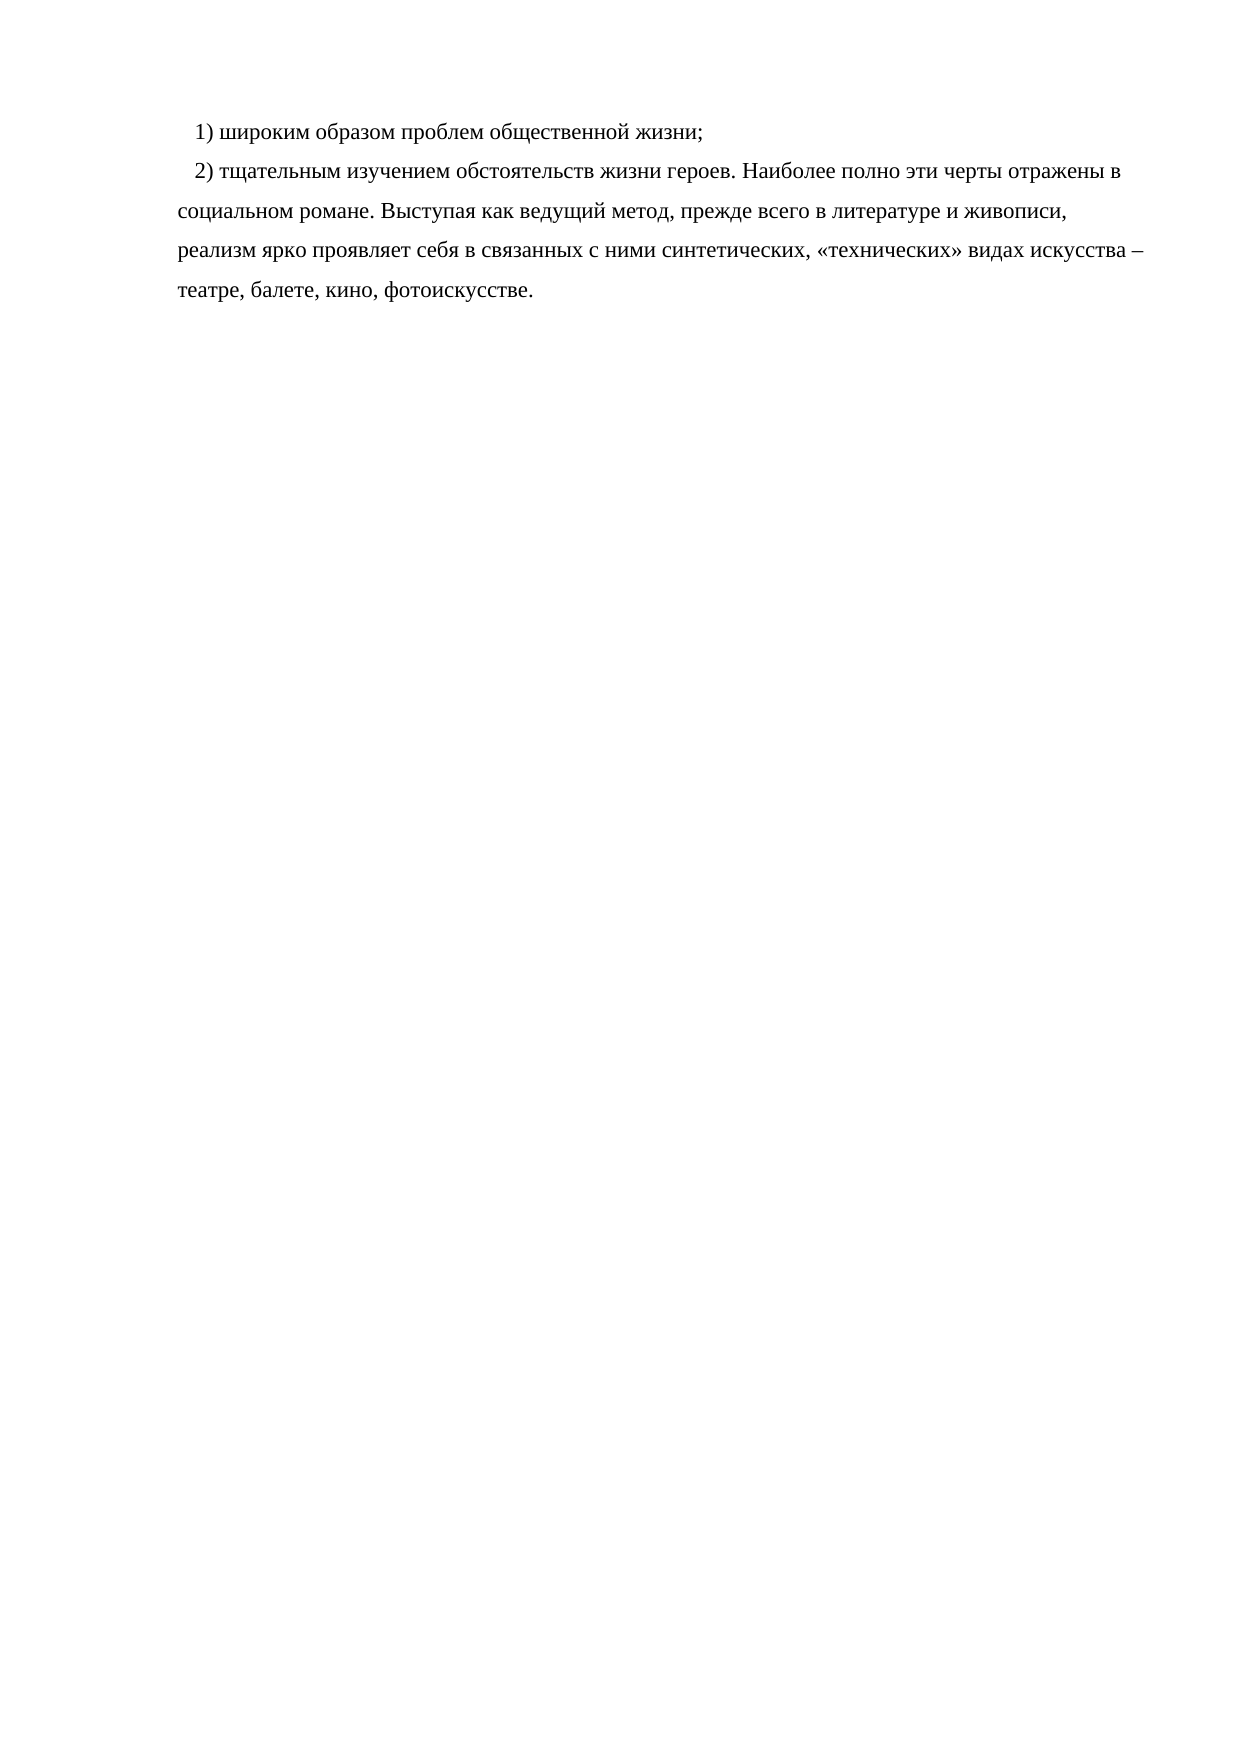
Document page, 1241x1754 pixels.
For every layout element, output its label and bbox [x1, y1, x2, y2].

text [177, 118, 1152, 344]
